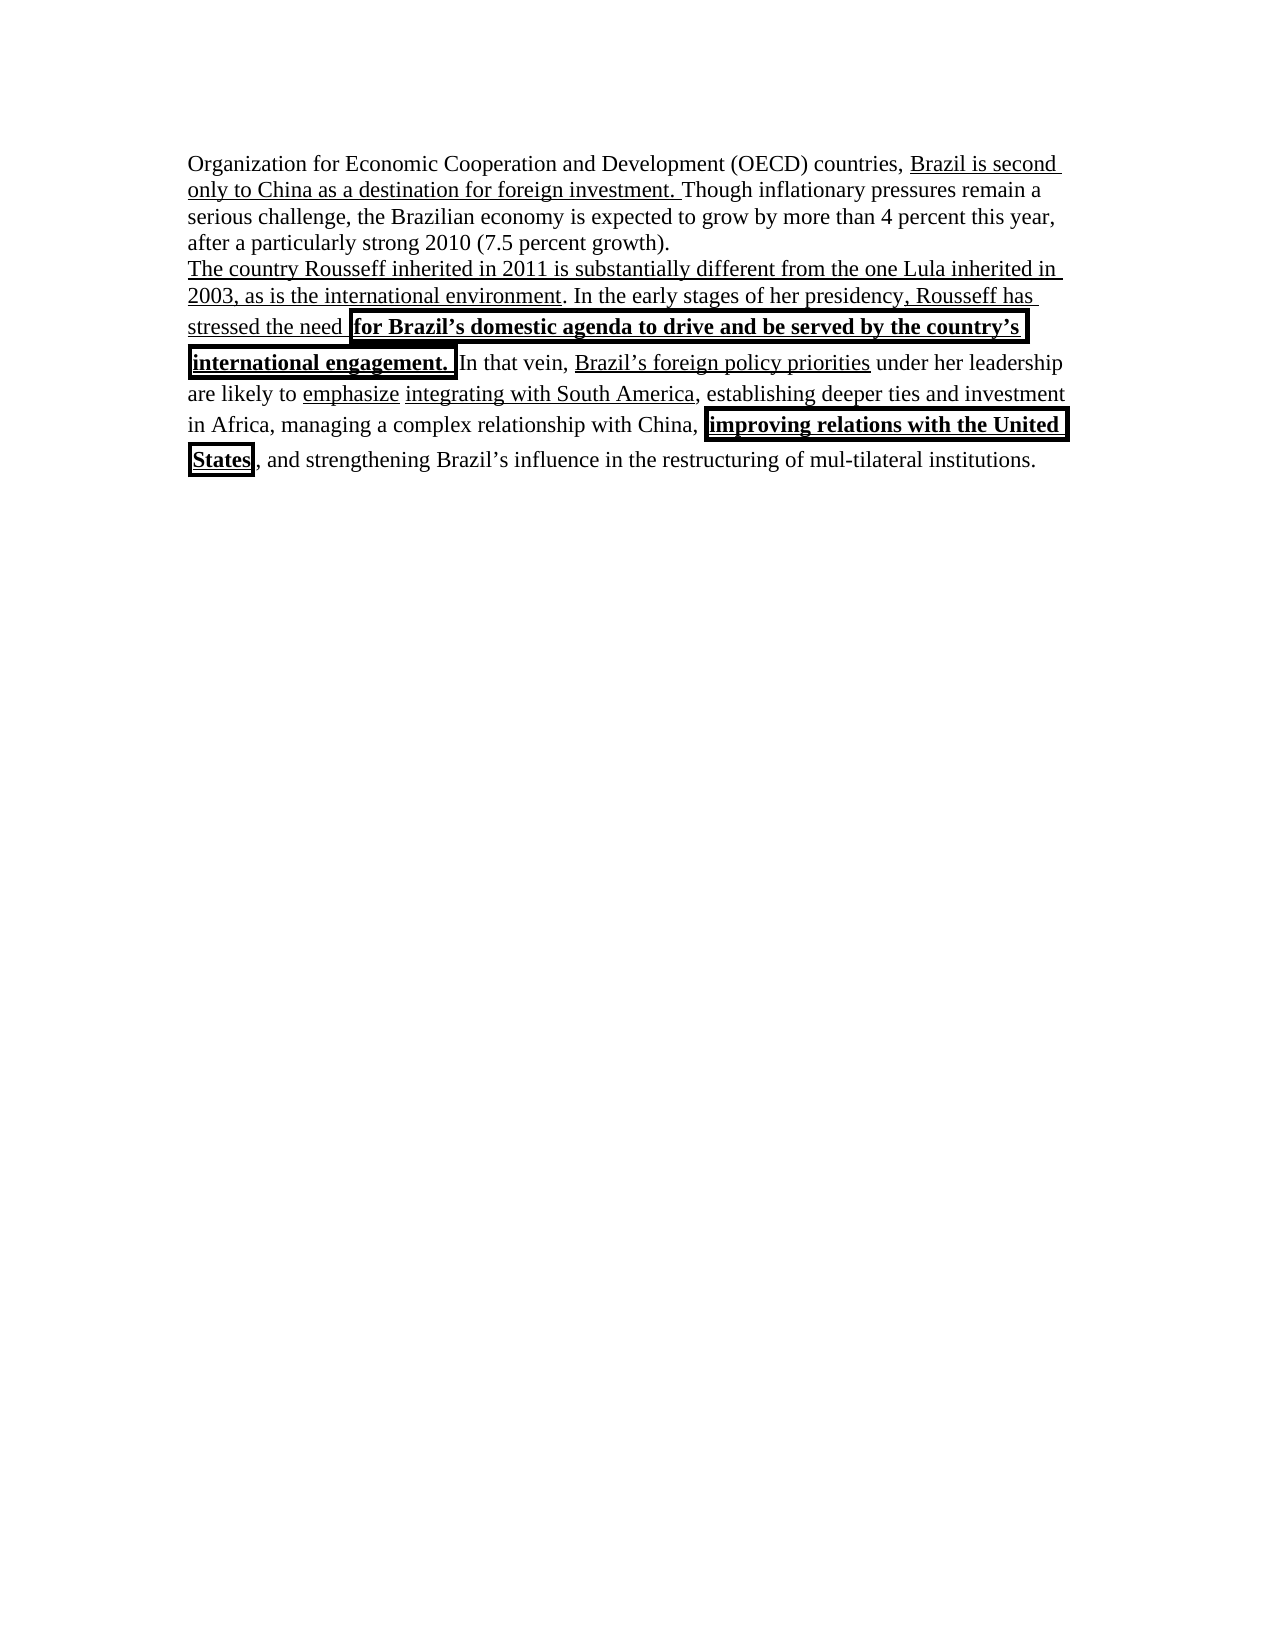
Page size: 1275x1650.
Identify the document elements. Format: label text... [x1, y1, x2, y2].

text The country Rousseff inherited in 2011 is substantially different from the one Lula inherited in 2003, as is the international environment. In the early stages of her presidency, Rousseff has stressed the need for Brazil’s domestic agenda to drive and be served by the country’s international engagement. In that vein, Brazil’s foreign policy priorities under her leadership are likely to emphasize integrating with South America, establishing deeper ties and investment in Africa, managing a complex relationship with China, improving relations with the United States, and strengthening Brazil’s influence in the restructuring of mul-tilateral institutions. [187, 255, 1087, 477]
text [187, 150, 1087, 255]
